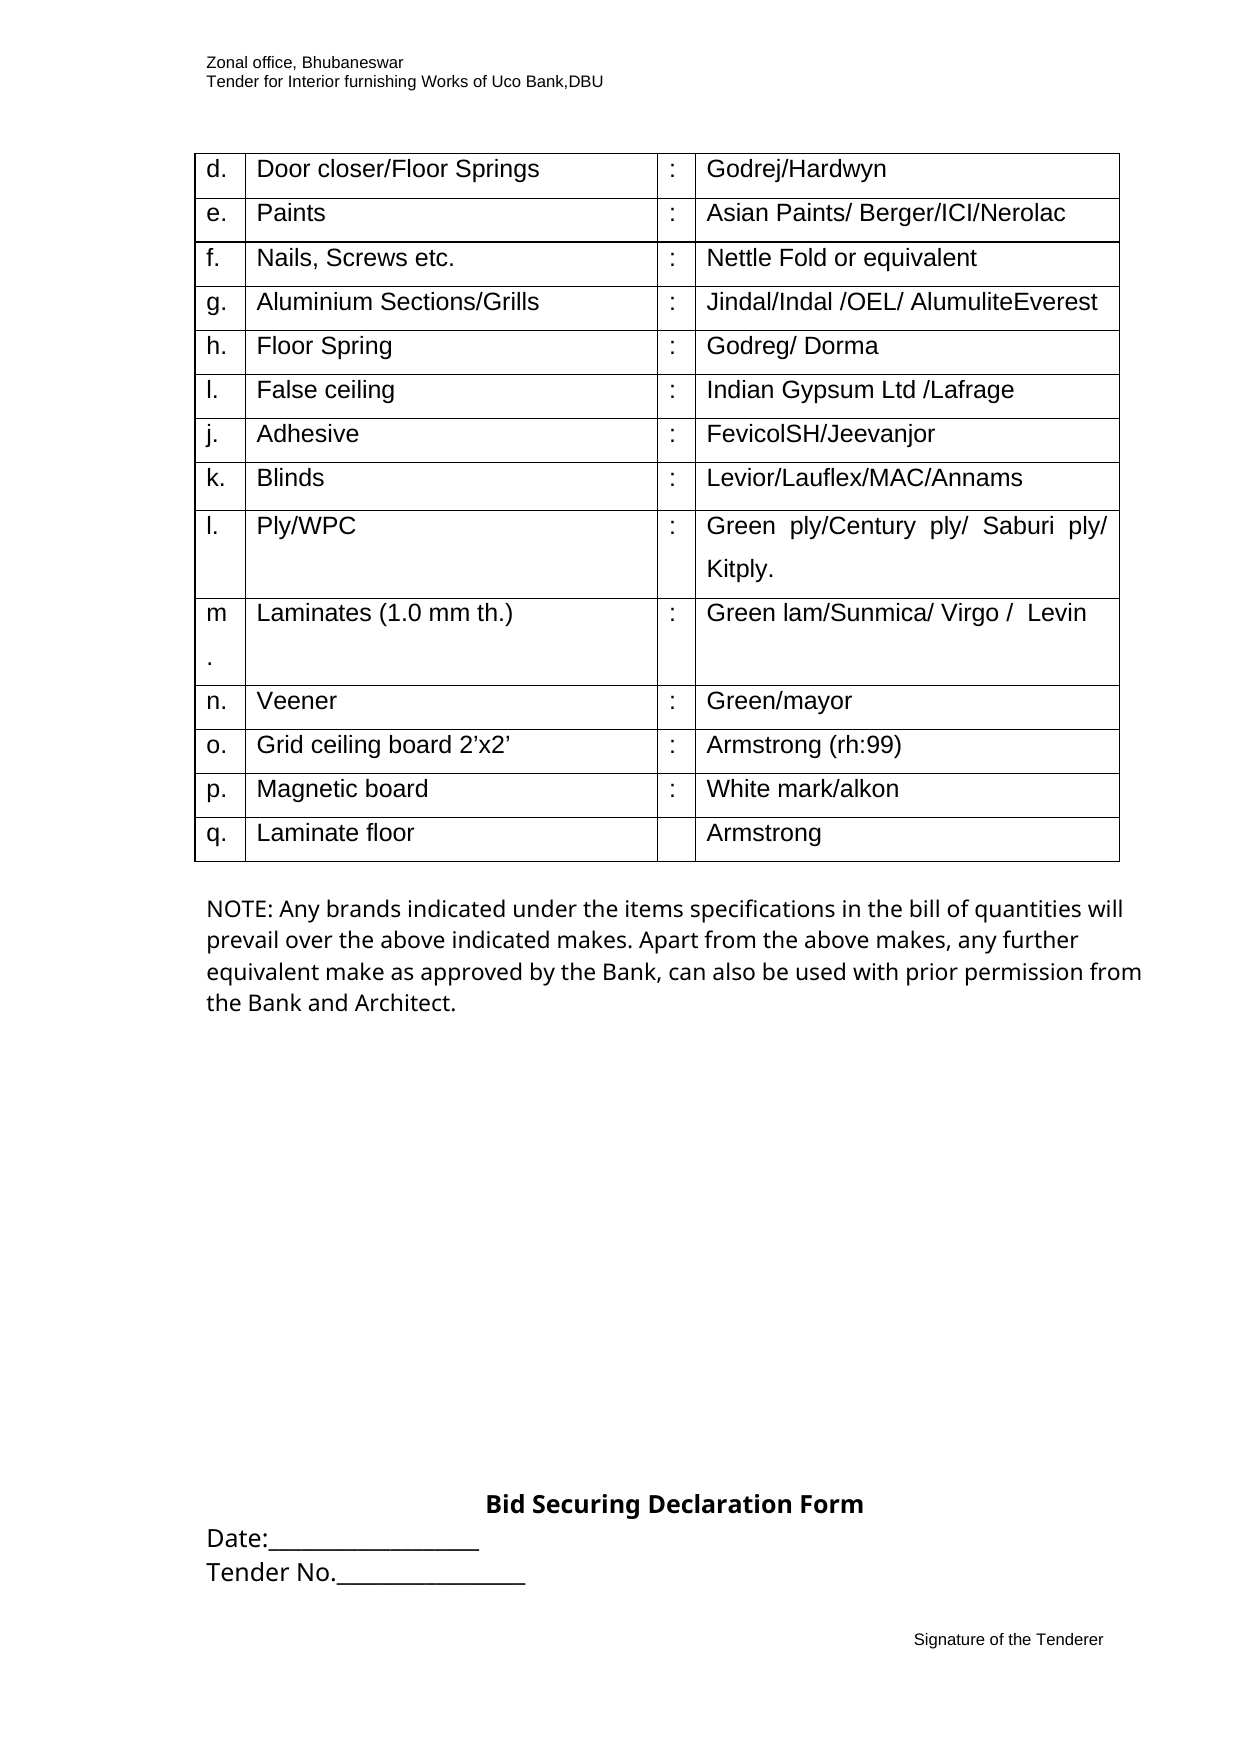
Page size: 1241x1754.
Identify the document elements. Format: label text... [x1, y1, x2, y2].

table_cell : [658, 463, 695, 510]
text NOTE: Any brands indicated under the items specifications in the bill of quantities will prevail over the above indicated makes. Apart from the above makes, any further equivalent make as approved by the Bank, can also be used with prior permission from the Bank and Architect. [206, 893, 1144, 1018]
table_cell Blinds [246, 463, 657, 510]
table_cell : [658, 331, 695, 374]
table_cell Godreg/ Dorma [696, 331, 1119, 374]
table_cell : [658, 287, 695, 329]
table_cell : [658, 199, 695, 241]
table_cell : [658, 154, 695, 197]
table_cell Floor Spring [246, 331, 657, 374]
table_cell Aluminium Sections/Grills [246, 287, 657, 329]
table_cell f. [196, 243, 245, 286]
table_cell Veener [246, 686, 657, 729]
table_cell Jindal/Indal /OEL/ AlumuliteEverest [696, 287, 1119, 329]
text Date:___________________ [206, 1521, 1144, 1555]
table_cell FevicolSH/Jeevanjor [696, 419, 1119, 462]
table_cell l. [196, 511, 245, 597]
table_cell White mark/alkon [696, 774, 1119, 817]
table_cell Adhesive [246, 419, 657, 462]
table_cell Laminate floor [246, 818, 657, 861]
table_cell False ceiling [246, 375, 657, 418]
table_cell Ply/WPC [246, 511, 657, 597]
text Tender No._________________ [206, 1555, 1144, 1589]
table_cell Godrej/Hardwyn [696, 154, 1119, 197]
table_cell e. [196, 199, 245, 241]
table_cell Indian Gypsum Ltd /Lafrage [696, 375, 1119, 418]
table_cell o. [196, 730, 245, 773]
table_cell Paints [246, 199, 657, 241]
table_cell l. [196, 375, 245, 418]
table_cell q. [196, 818, 245, 861]
table_cell Green lam/Sunmica/ Virgo / Levin [696, 599, 1119, 684]
table_cell j. [196, 419, 245, 462]
table_cell Magnetic board [246, 774, 657, 817]
table_cell Green/mayor [696, 686, 1119, 729]
table_cell Grid ceiling board 2’x2’ [246, 730, 657, 773]
table_cell n. [196, 686, 245, 729]
table_cell : [658, 774, 695, 817]
table_cell d. [196, 154, 245, 197]
table_cell Laminates (1.0 mm th.) [246, 599, 657, 684]
table_cell : [658, 375, 695, 418]
text Bid Securing Declaration Form [206, 1487, 1144, 1521]
table_cell Door closer/Floor Springs [246, 154, 657, 197]
table_cell : [658, 599, 695, 684]
table_cell Armstrong [696, 818, 1119, 861]
table_cell : [658, 686, 695, 729]
table_cell : [658, 243, 695, 286]
table_cell g. [196, 287, 245, 329]
table_cell Nettle Fold or equivalent [696, 243, 1119, 286]
table_cell Asian Paints/ Berger/ICI/Nerolac [696, 199, 1119, 241]
table_cell : [658, 511, 695, 597]
table_cell k. [196, 463, 245, 510]
table_cell : [658, 730, 695, 773]
table_cell Nails, Screws etc. [246, 243, 657, 286]
table_cell Armstrong (rh:99) [696, 730, 1119, 773]
table_cell h. [196, 331, 245, 374]
table_cell Green ply/Century ply/ Saburi ply/ Kitply. [696, 511, 1119, 597]
table_cell : [658, 419, 695, 462]
table_cell [658, 818, 695, 861]
table_cell Levior/Lauflex/MAC/Annams [696, 463, 1119, 510]
table_cell m. [196, 599, 245, 684]
table_cell p. [196, 774, 245, 817]
